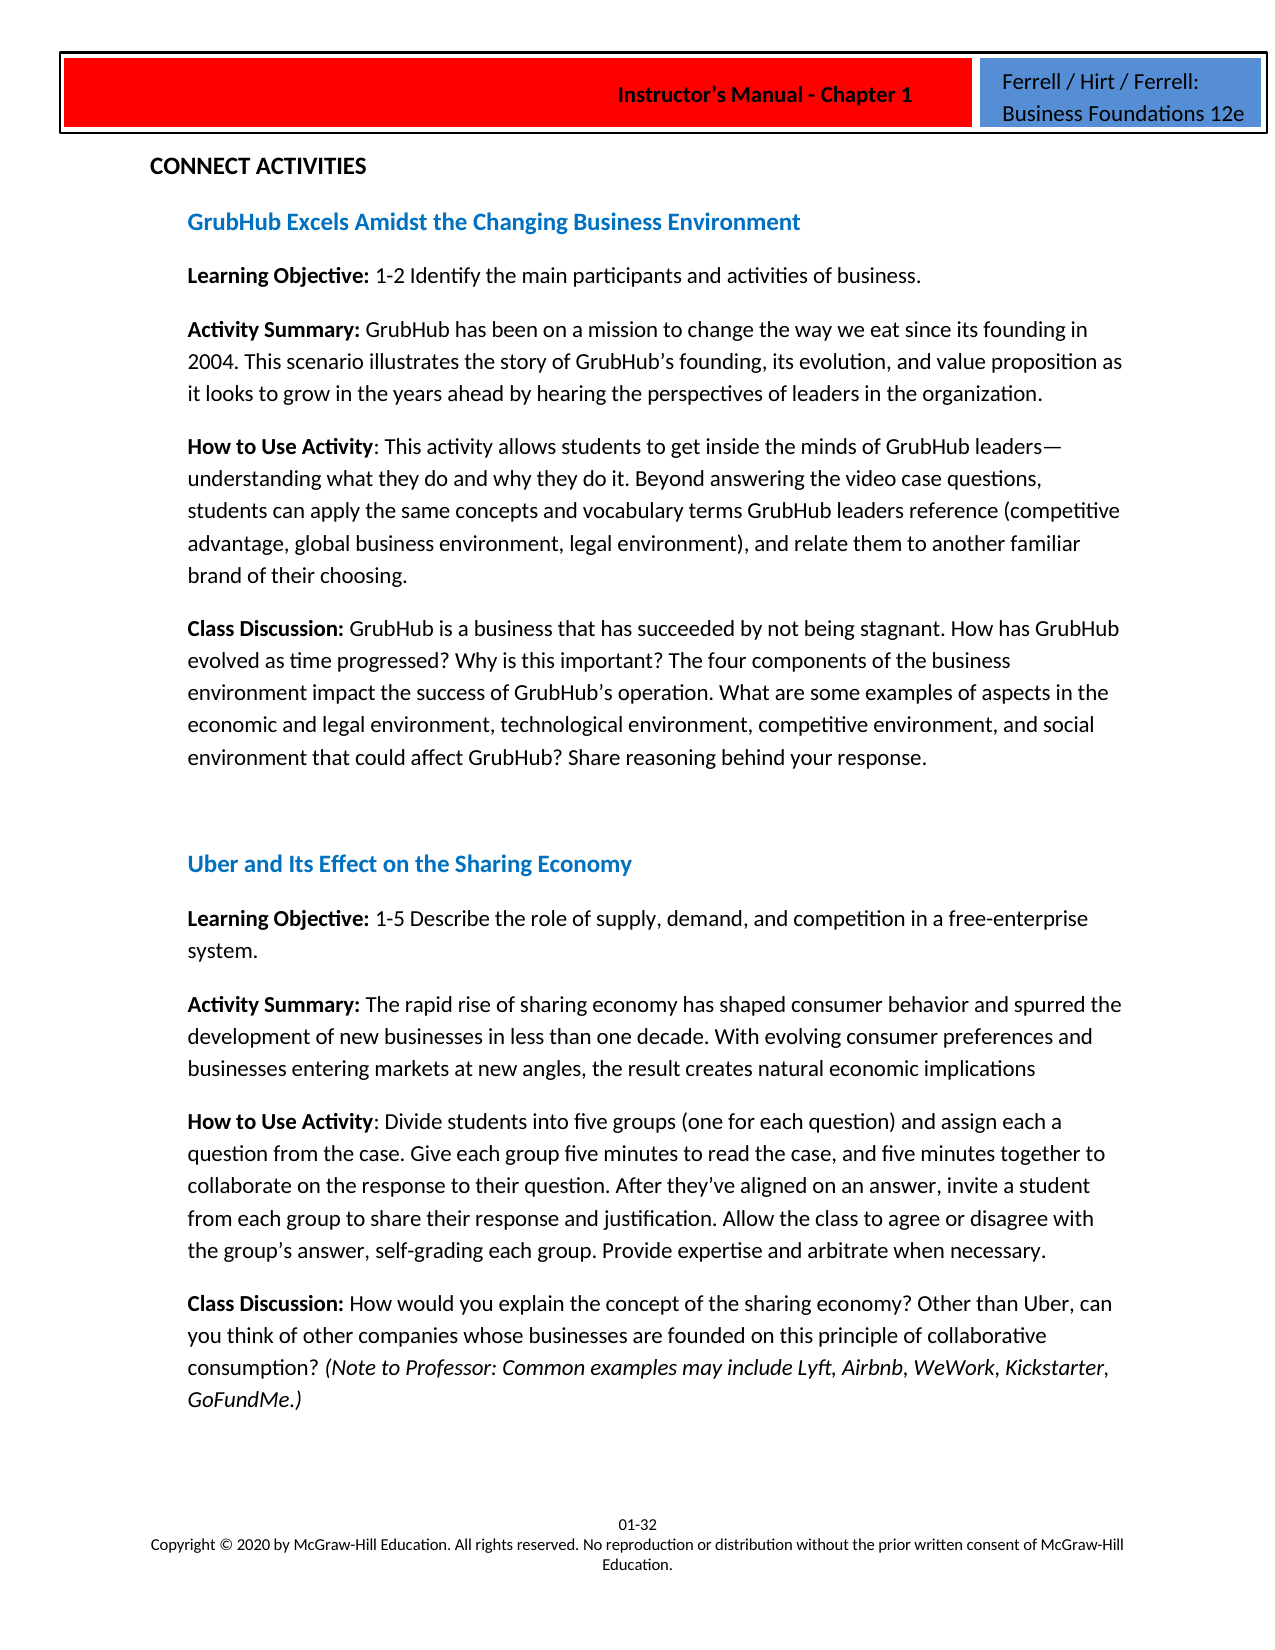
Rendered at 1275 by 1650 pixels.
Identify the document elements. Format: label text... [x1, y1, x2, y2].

picture [1162, 112, 1167, 120]
text Class Discussion: GrubHub is a business that has succeeded by not being stagnant. How has GrubHub evolved as time progressed? Why is this important? The four components of the business environment impact the success of GrubHub’s operation. What are some examples of aspects in the economic and legal environment, technological environment, competitive environment, and social environment that could affect GrubHub? Share reasoning behind your response. [187, 614, 1125, 771]
subtitle Uber and Its Effect on the Sharing Economy [187, 849, 1125, 879]
picture [64, 64, 948, 120]
text How to Use Activity: Divide students into five groups (one for each question) and assign each a question from the case. Give each group five minutes to read the case, and five minutes together to collaborate on the response to their question. After they’ve aligned on an answer, invite a student from each group to share their response and justification. Allow the class to agree or disagree with the group’s answer, self-grading each group. Provide expertise and arbitrate when necessary. [187, 1107, 1125, 1264]
text Class Discussion: How would you explain the concept of the sharing economy? Other than Uber, can you think of other companies whose businesses are founded on this principle of collaborative consumption? (Note to Professor: Common examples may include Lyft, Airbnb, WeWork, Kickstarter, GoFundMe.) [187, 1289, 1125, 1413]
subtitle CONNECT ACTIVITIES [150, 150, 1126, 181]
text Activity Summary: The rapid rise of sharing economy has shaped consumer behavior and spurred the development of new businesses in less than one decade. With evolving consumer preferences and businesses entering markets at new angles, the result creates natural economic implications [187, 990, 1125, 1082]
picture [1042, 76, 1262, 120]
subtitle GrubHub Excels Amidst the Changing Business Environment [187, 206, 1125, 236]
text How to Use Activity: This activity allows students to get inside the minds of GrubHub leaders—understanding what they do and why they do it. Beyond answering the video case questions, students can apply the same concepts and vocabulary terms GrubHub leaders reference (competitive advantage, global business environment, legal environment), and relate them to another familiar brand of their choosing. [187, 432, 1125, 589]
picture [1174, 111, 1180, 120]
picture [1101, 111, 1107, 120]
picture [1138, 111, 1144, 120]
text Learning Objective: 1-5 Describe the role of supply, demand, and competition in a free-enterprise system. [187, 904, 1125, 965]
text Activity Summary: GrubHub has been on a mission to change the way we eat since its founding in 2004. This scenario illustrates the story of GrubHub’s founding, its evolution, and value proposition as it looks to grow in the years ahead by hearing the perspectives of leaders in the organization. [187, 315, 1125, 407]
text Learning Objective: 1-2 Identify the main participants and activities of business. [187, 262, 1125, 290]
